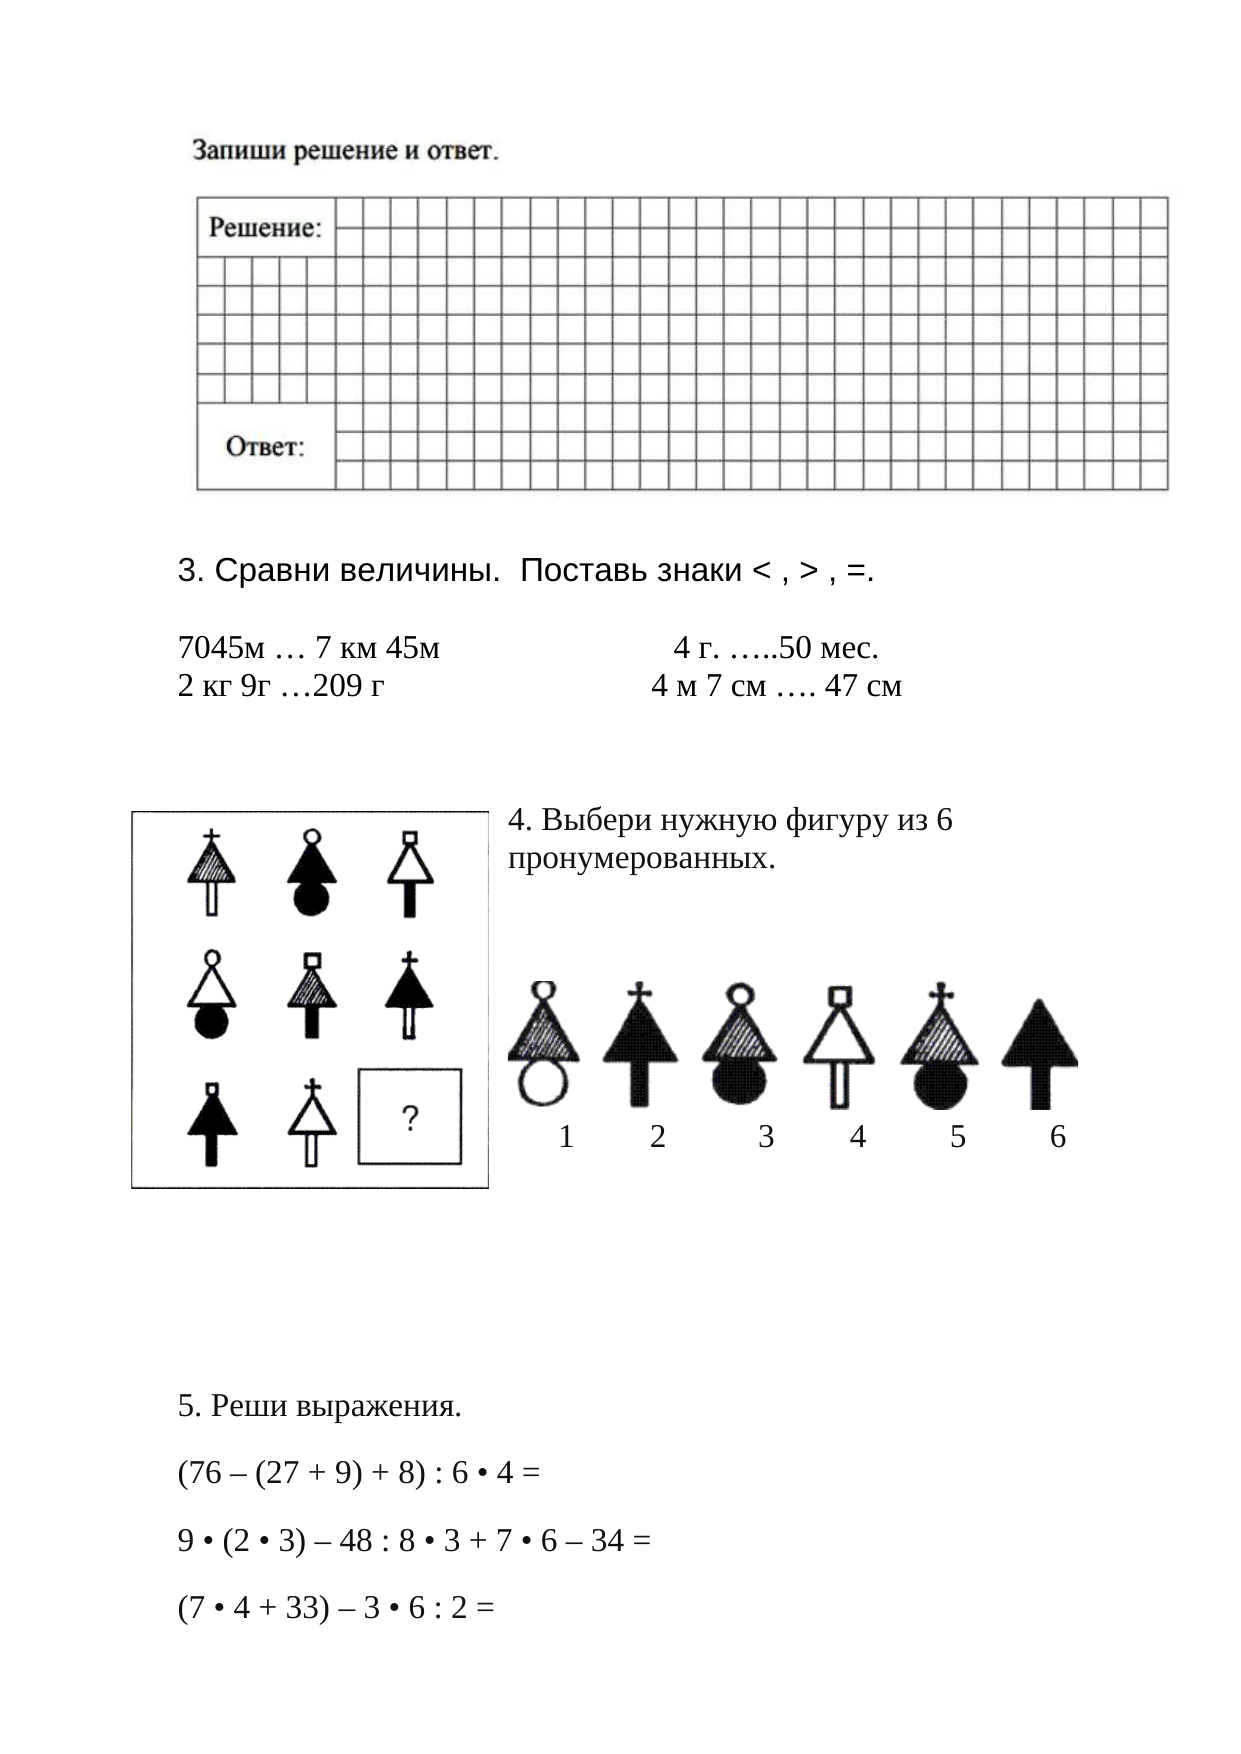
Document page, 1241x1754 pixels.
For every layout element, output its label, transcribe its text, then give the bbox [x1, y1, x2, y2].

text (7 • 4 + 33) – 3 • 6 : 2 = [177, 1588, 1152, 1626]
text 7045м … 7 км 45м 4 г. …..50 мес. [177, 627, 1152, 665]
text 2 кг 9г …209 г 4 м 7 см …. 47 см [177, 665, 1152, 703]
text 9 • (2 • 3) – 48 : 8 • 3 + 7 • 6 – 34 = [177, 1520, 1152, 1558]
text 3. Сравни величины. Поставь знаки < , > , =. [177, 550, 1152, 588]
text 4. Выбери нужную фигуру из 6 пронумерованных. [177, 799, 1152, 952]
text 5. Реши выражения. [177, 1385, 1152, 1423]
text (76 – (27 + 9) + 8) : 6 • 4 = [177, 1453, 1152, 1491]
text 1 2 3 4 5 6 [489, 1116, 1152, 1154]
picture [177, 118, 1184, 521]
picture [507, 981, 1079, 1110]
picture [131, 811, 489, 1189]
